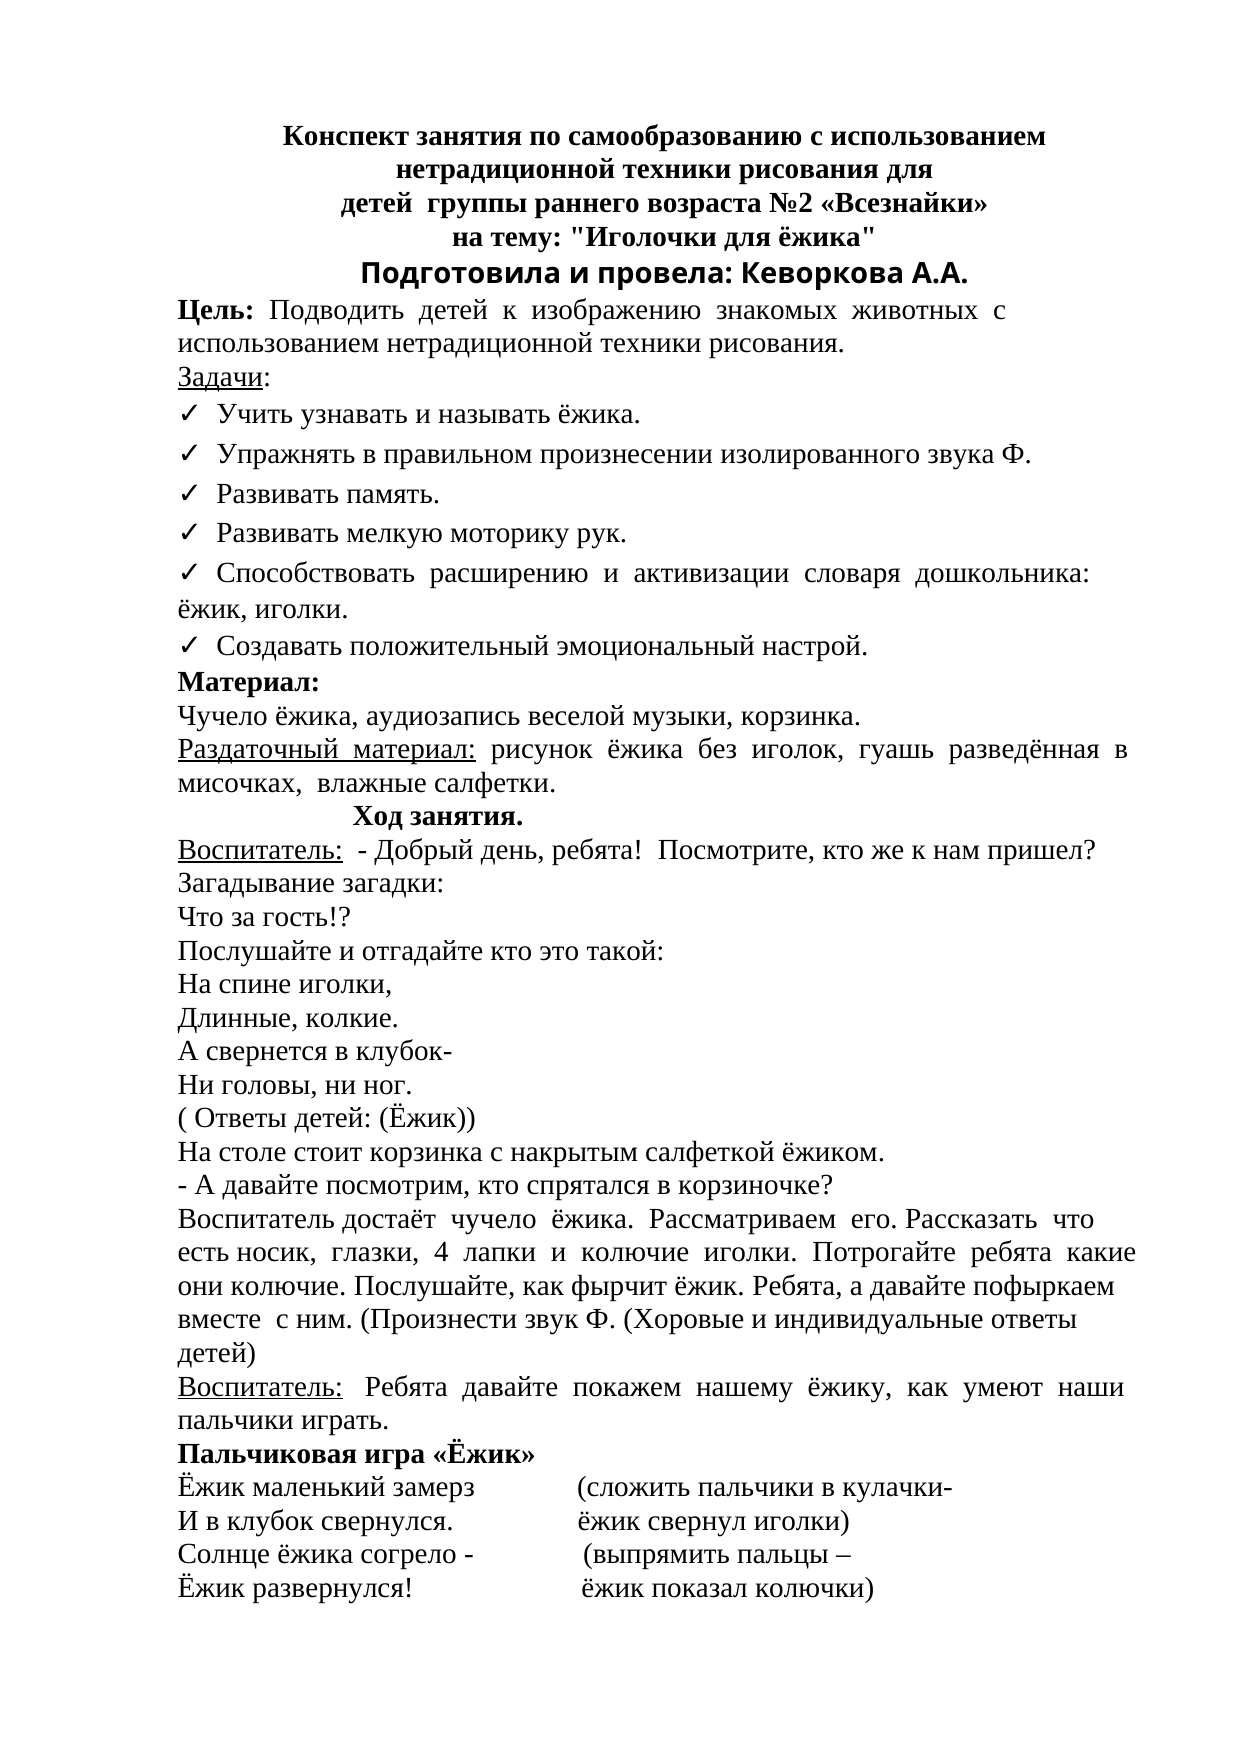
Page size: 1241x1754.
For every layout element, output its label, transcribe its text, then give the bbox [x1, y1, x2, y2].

text И в клубок свернулся. ёжик свернул иголки) [177, 1503, 1152, 1536]
text Загадывание загадки: [177, 866, 1152, 899]
text нетрадиционной техники рисования для [177, 152, 1152, 185]
text Ёжик маленький замерз (сложить пальчики в кулачки- [177, 1469, 1152, 1503]
text На спине иголки, [177, 966, 1152, 1000]
text ✓ Создавать положительный эмоциональный настрой. [177, 624, 1152, 664]
text Раздаточный материал: рисунок ёжика без иголок, гуашь разведённая в [177, 731, 1152, 765]
text ( Ответы детей: (Ёжик)) [177, 1100, 1152, 1134]
text использованием нетрадиционной техники рисования. [177, 326, 1152, 359]
text Чучело ёжика, аудиозапись веселой музыки, корзинка. [177, 698, 1152, 731]
text ✓ Развивать память. [177, 472, 1152, 512]
text Воспитатель: Ребята давайте покажем нашему ёжику, как умеют наши [177, 1369, 1152, 1402]
text Ни головы, ни ног. [177, 1067, 1152, 1100]
text Конспект занятия по самообразованию с использованием [177, 118, 1152, 152]
text Что за гость!? [177, 899, 1152, 933]
text пальчики играть. [177, 1402, 1152, 1436]
text детей группы раннего возраста №2 «Всезнайки» [177, 185, 1152, 219]
text - А давайте посмотрим, кто спрятался в корзиночке? [177, 1167, 1152, 1201]
text Задачи: [177, 359, 1152, 393]
text мисочках, влажные салфетки. [177, 765, 1152, 798]
text на тему: "Иголочки для ёжика" [177, 219, 1152, 252]
text Солнце ёжика согрело - (выпрямить пальцы – [177, 1536, 1152, 1570]
text Цель: Подводить детей к изображению знакомых животных с [177, 292, 1152, 326]
text Ход занятия. [177, 798, 1152, 832]
text На столе стоит корзинка с накрытым салфеткой ёжиком. [177, 1134, 1152, 1167]
text Материал: [177, 664, 1152, 698]
text ✓ Учить узнавать и называть ёжика. [177, 393, 1152, 432]
text А свернется в клубок- [177, 1033, 1152, 1067]
text Пальчиковая игра «Ёжик» [177, 1436, 1152, 1469]
text ✓ Упражнять в правильном произнесении изолированного звука Ф. [177, 432, 1152, 472]
text ✓ Способствовать расширению и активизации словаря дошкольника: [177, 551, 1152, 591]
text ёжик, иголки. [177, 591, 1152, 624]
text Воспитатель достаёт чучело ёжика. Рассматриваем его. Рассказать что есть носик, глазки, 4 лапки и колючие иголки. Потрогайте ребята какие они колючие. Послушайте, как фырчит ёжик. Ребята, а давайте пофыркаем вместе с ним. (Произнести звук Ф. (Хоровые и индивидуальные ответы детей) [177, 1201, 1152, 1369]
text Ёжик развернулся! ёжик показал колючки) [177, 1570, 1152, 1603]
text ✓ Развивать мелкую моторику рук. [177, 512, 1152, 551]
text Послушайте и отгадайте кто это такой: [177, 933, 1152, 966]
text Воспитатель: - Добрый день, ребята! Посмотрите, кто же к нам пришел? [177, 832, 1152, 866]
text Длинные, колкие. [177, 1000, 1152, 1033]
text Подготовила и провела: Кеворкова А.А. [177, 252, 1152, 292]
